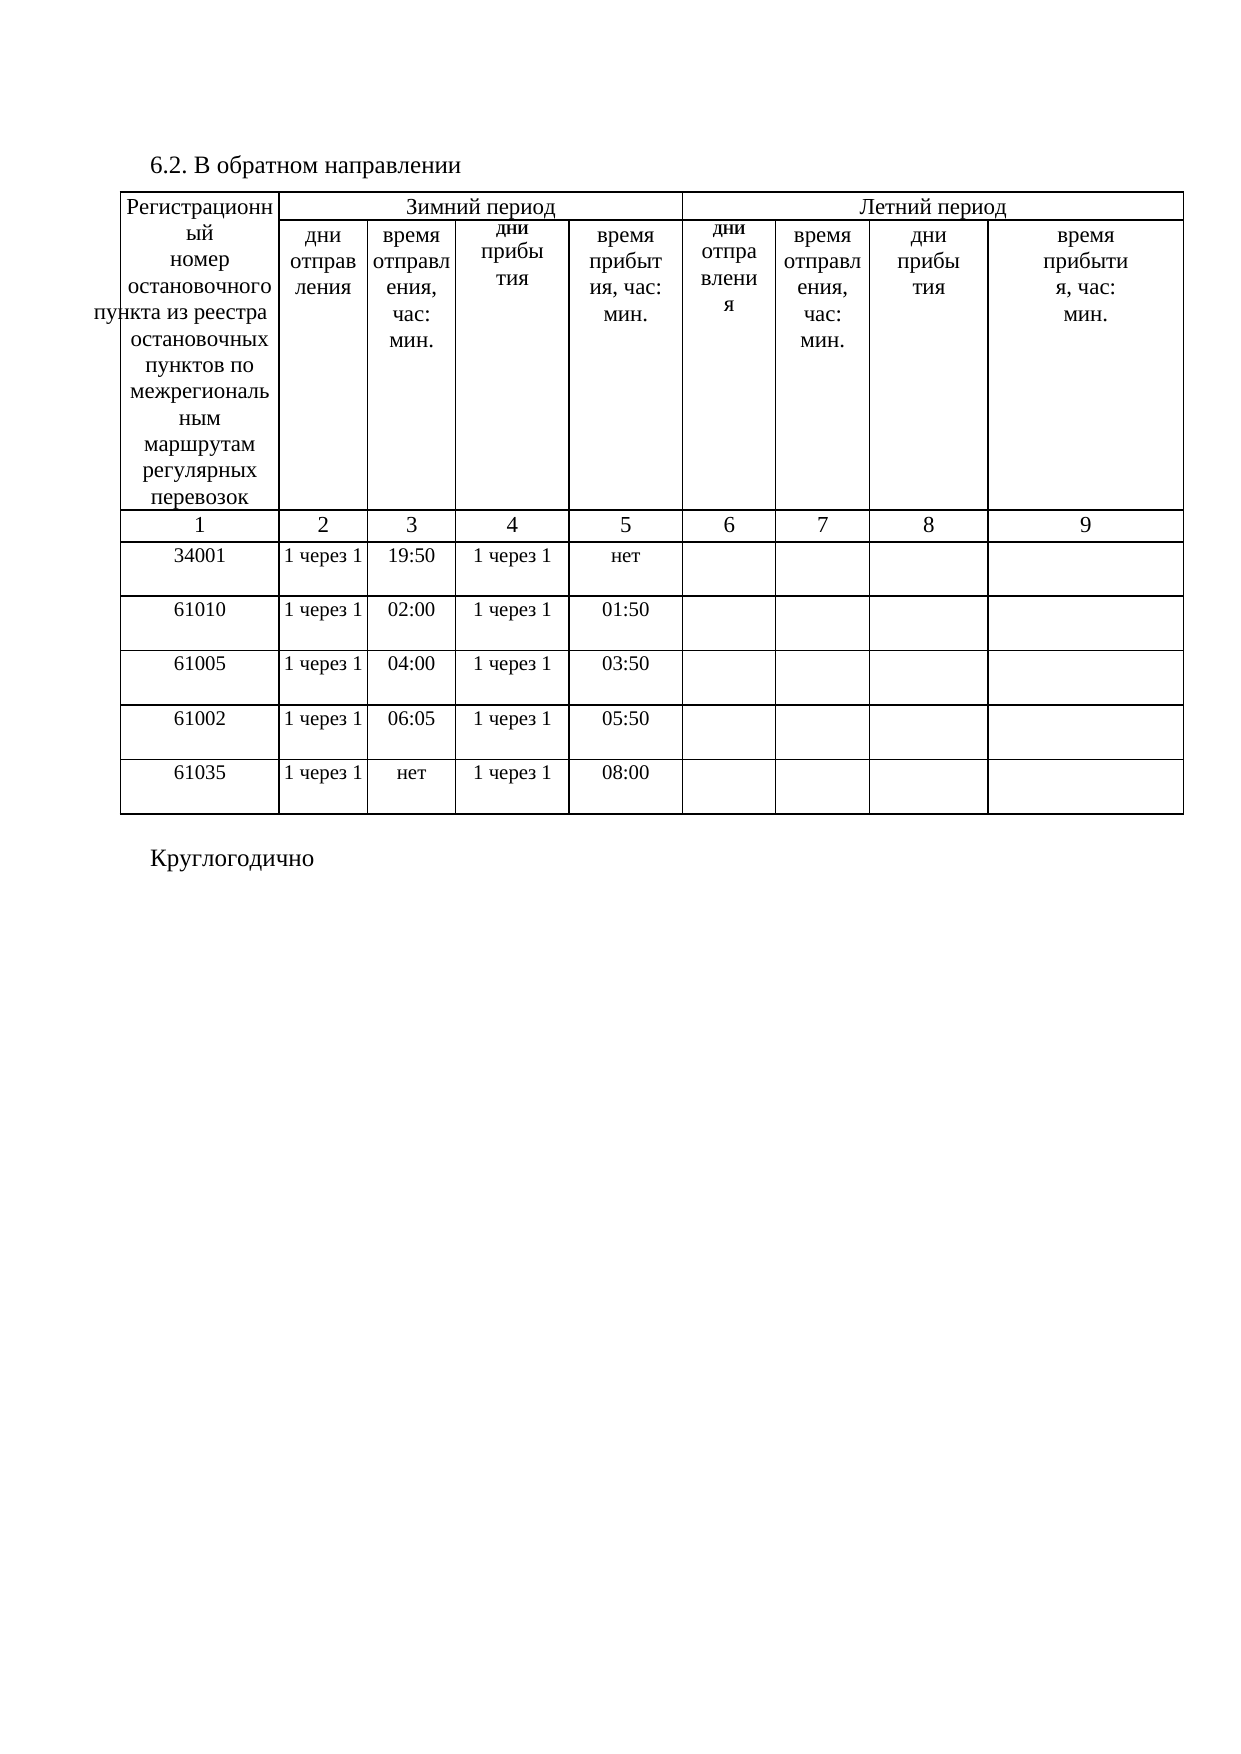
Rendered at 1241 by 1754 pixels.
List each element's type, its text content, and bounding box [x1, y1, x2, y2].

table_cell 61005 [121, 651, 278, 704]
table_cell 8 [870, 511, 987, 541]
table_cell [776, 543, 869, 595]
table_cell 08:00 [570, 760, 682, 813]
table_cell 1 через 1 [456, 706, 568, 758]
table_cell [683, 760, 775, 813]
table_cell 1 через 1 [280, 543, 367, 595]
table_cell [776, 651, 869, 704]
table_cell 61010 [121, 597, 278, 650]
table_cell 05:50 [570, 706, 682, 758]
table_cell [683, 651, 775, 704]
table_cell 1 через 1 [280, 597, 367, 650]
table_cell 1 через 1 [280, 651, 367, 704]
table_header Зимний период [280, 193, 682, 219]
table_cell дни отправ ления [280, 221, 367, 509]
table_cell 3 [368, 511, 455, 541]
table_cell [870, 543, 987, 595]
table_header Летний период [683, 193, 1183, 219]
table_cell [870, 760, 987, 813]
table_cell [683, 543, 775, 595]
table_cell 1 через 1 [280, 760, 367, 813]
table_cell [683, 706, 775, 758]
table_cell [870, 651, 987, 704]
table_cell ДНИ прибы тия [456, 221, 568, 509]
table_cell время прибыт ия, час: мин. [570, 221, 682, 509]
table_cell 2 [280, 511, 367, 541]
table_header Регистрационный номер остановочного пункта из реестра остановочных пунктов по межрегиональным маршрутам регулярных перевозок [121, 193, 278, 509]
table_cell [989, 760, 1183, 813]
table_cell время прибыти я, час: мин. [989, 221, 1183, 509]
table_cell 03:50 [570, 651, 682, 704]
table_cell 01:50 [570, 597, 682, 650]
table_cell 1 через 1 [456, 597, 568, 650]
text 6.2. В обратном направлении [150, 150, 1090, 179]
table_cell 34001 [121, 543, 278, 595]
table_cell 9 [989, 511, 1183, 541]
table_cell 5 [570, 511, 682, 541]
table_cell время отправл ения, час: мин. [776, 221, 869, 509]
text Круглогодично [150, 843, 1090, 872]
table_cell [776, 597, 869, 650]
table_cell 61002 [121, 706, 278, 758]
table_cell ДНИ отпра влени я [683, 221, 775, 509]
table_cell 1 через 1 [456, 760, 568, 813]
table_cell [989, 543, 1183, 595]
table_cell 1 через 1 [456, 651, 568, 704]
table_cell 1 через 1 [456, 543, 568, 595]
table_cell 7 [776, 511, 869, 541]
table_cell [870, 597, 987, 650]
table_cell [776, 706, 869, 758]
table_cell 04:00 [368, 651, 455, 704]
table_cell 02:00 [368, 597, 455, 650]
table_cell [776, 760, 869, 813]
table_cell 1 [121, 511, 278, 541]
table_cell нет [570, 543, 682, 595]
table_cell [989, 597, 1183, 650]
table_cell 6 [683, 511, 775, 541]
table_cell [870, 706, 987, 758]
table_cell [683, 597, 775, 650]
table_cell 4 [456, 511, 568, 541]
table_cell [989, 651, 1183, 704]
table_cell 06:05 [368, 706, 455, 758]
table_cell 1 через 1 [280, 706, 367, 758]
table_cell нет [368, 760, 455, 813]
table_cell 19:50 [368, 543, 455, 595]
table_cell время отправл ения, час: мин. [368, 221, 455, 509]
table_cell [989, 706, 1183, 758]
table_cell дни прибы тия [870, 221, 987, 509]
table_cell 61035 [121, 760, 278, 813]
